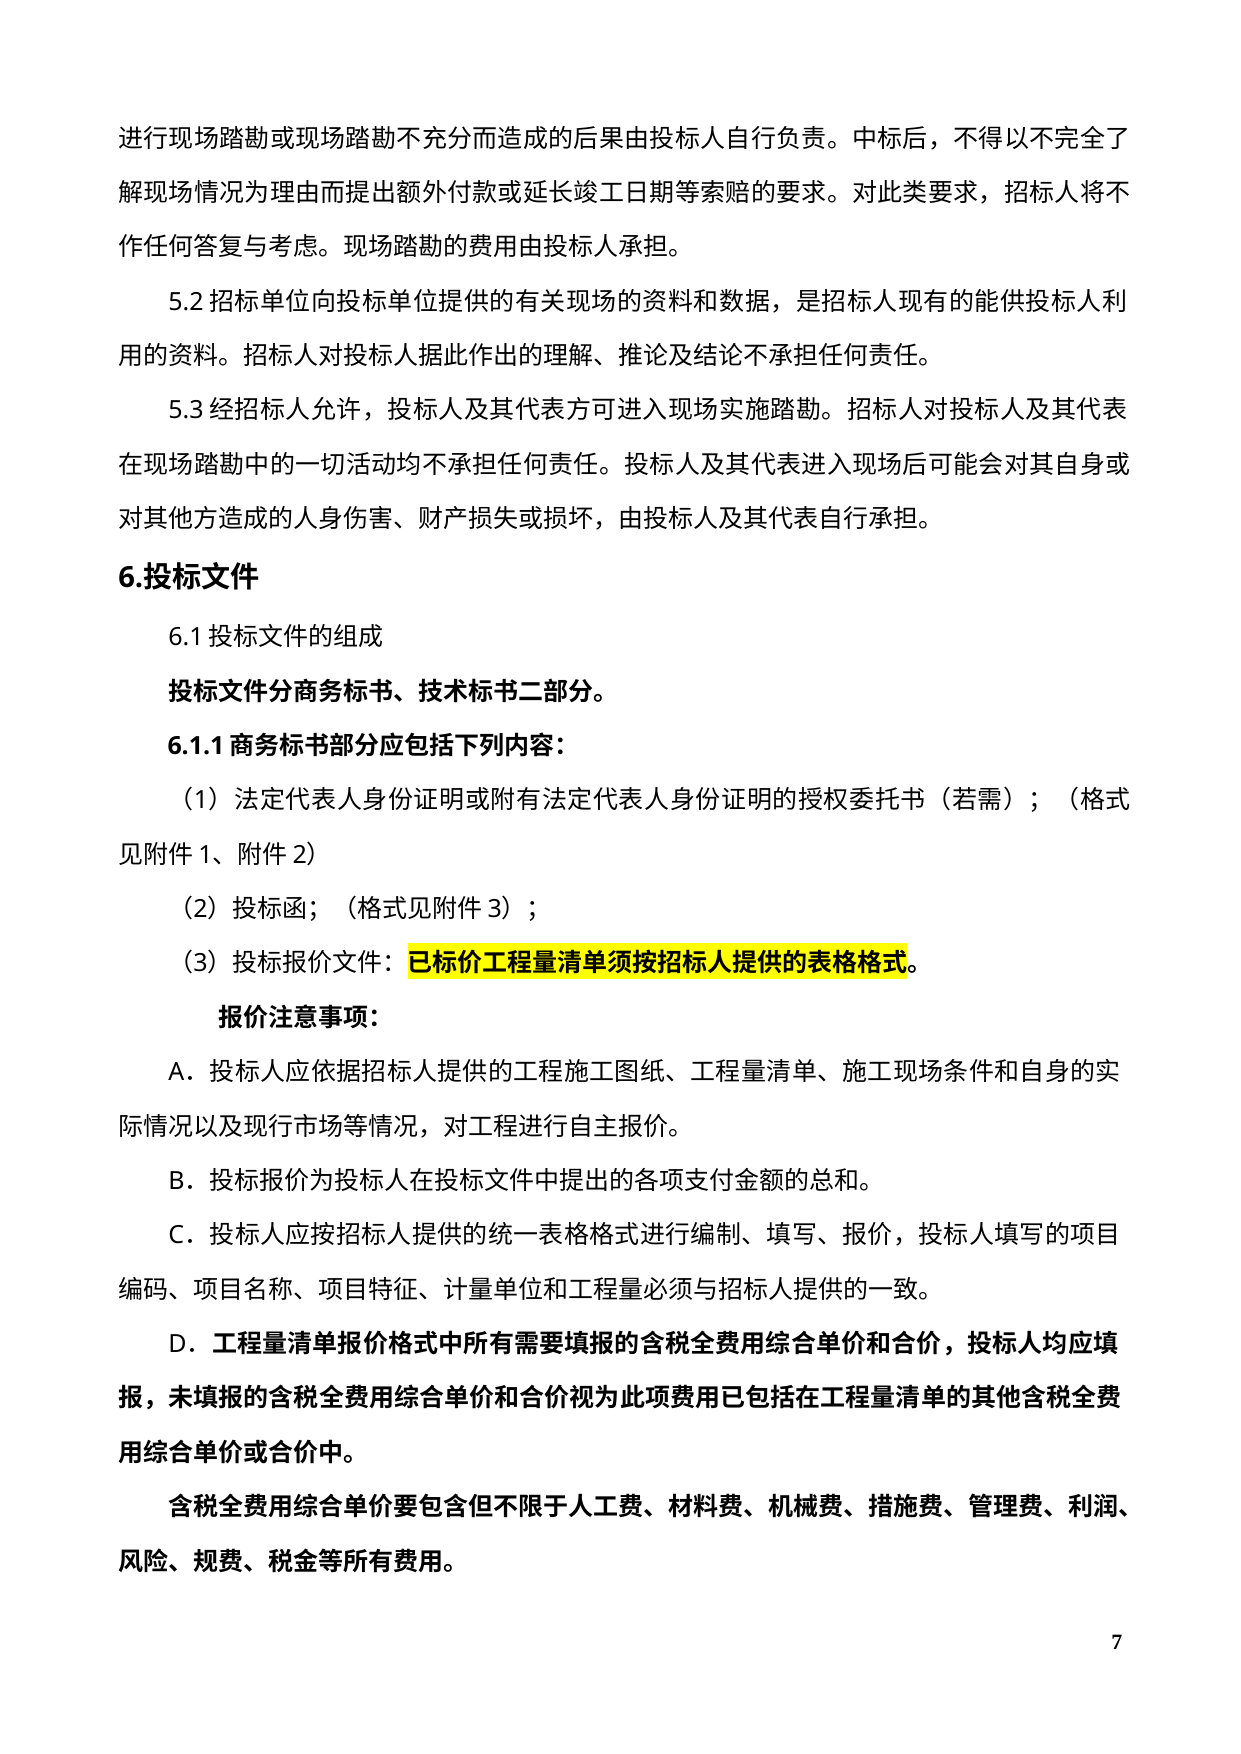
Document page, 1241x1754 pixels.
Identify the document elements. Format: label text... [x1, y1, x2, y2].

text D．工程量清单报价格式中所有需要填报的含税全费用综合单价和合价，投标人均应填报，未填报的含税全费用综合单价和合价视为此项费用已包括在工程量清单的其他含税全费用综合单价或合价中。 [118, 1323, 1122, 1468]
text 5.3经招标人允许，投标人及其代表方可进入现场实施踏勘。招标人对投标人及其代表在现场踏勘中的一切活动均不承担任何责任。投标人及其代表进入现场后可能会对其自身或对其他方造成的人身伤害、财产损失或损坏，由投标人及其代表自行承担。 [118, 390, 1131, 535]
text （2）投标函；（格式见附件3）； [118, 888, 1131, 925]
text （3）投标报价文件：已标价工程量清单须按招标人提供的表格格式。 [118, 943, 408, 979]
text （1）法定代表人身份证明或附有法定代表人身份证明的授权委托书（若需）；（格式见附件1、附件2） [118, 780, 1131, 870]
text 6.1.1商务标书部分应包括下列内容： [118, 725, 1122, 762]
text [118, 118, 1131, 263]
text （3）投标报价文件：已标价工程量清单须按招标人提供的表格格式。 [907, 943, 1131, 979]
text C．投标人应按招标人提供的统一表格格式进行编制、填写、报价，投标人填写的项目编码、项目名称、项目特征、计量单位和工程量必须与招标人提供的一致。 [118, 1215, 1122, 1305]
text 6.投标文件 [118, 553, 1130, 596]
text 5.2招标单位向投标单位提供的有关现场的资料和数据，是招标人现有的能供投标人利用的资料。招标人对投标人据此作出的理解、推论及结论不承担任何责任。 [118, 281, 1131, 372]
text 报价注意事项： [118, 997, 1122, 1033]
list 含税全费用综合单价要包含但不限于人工费、材料费、机械费、措施费、管理费、利润、风险、规费、税金等所有费用。 [118, 1487, 1122, 1577]
text A．投标人应依据招标人提供的工程施工图纸、工程量清单、施工现场条件和自身的实际情况以及现行市场等情况，对工程进行自主报价。 [118, 1052, 1122, 1142]
text 投标文件分商务标书、技术标书二部分。 [118, 671, 1131, 707]
text B．投标报价为投标人在投标文件中提出的各项支付金额的总和。 [118, 1160, 1122, 1197]
text 6.1投标文件的组成 [118, 617, 1131, 653]
